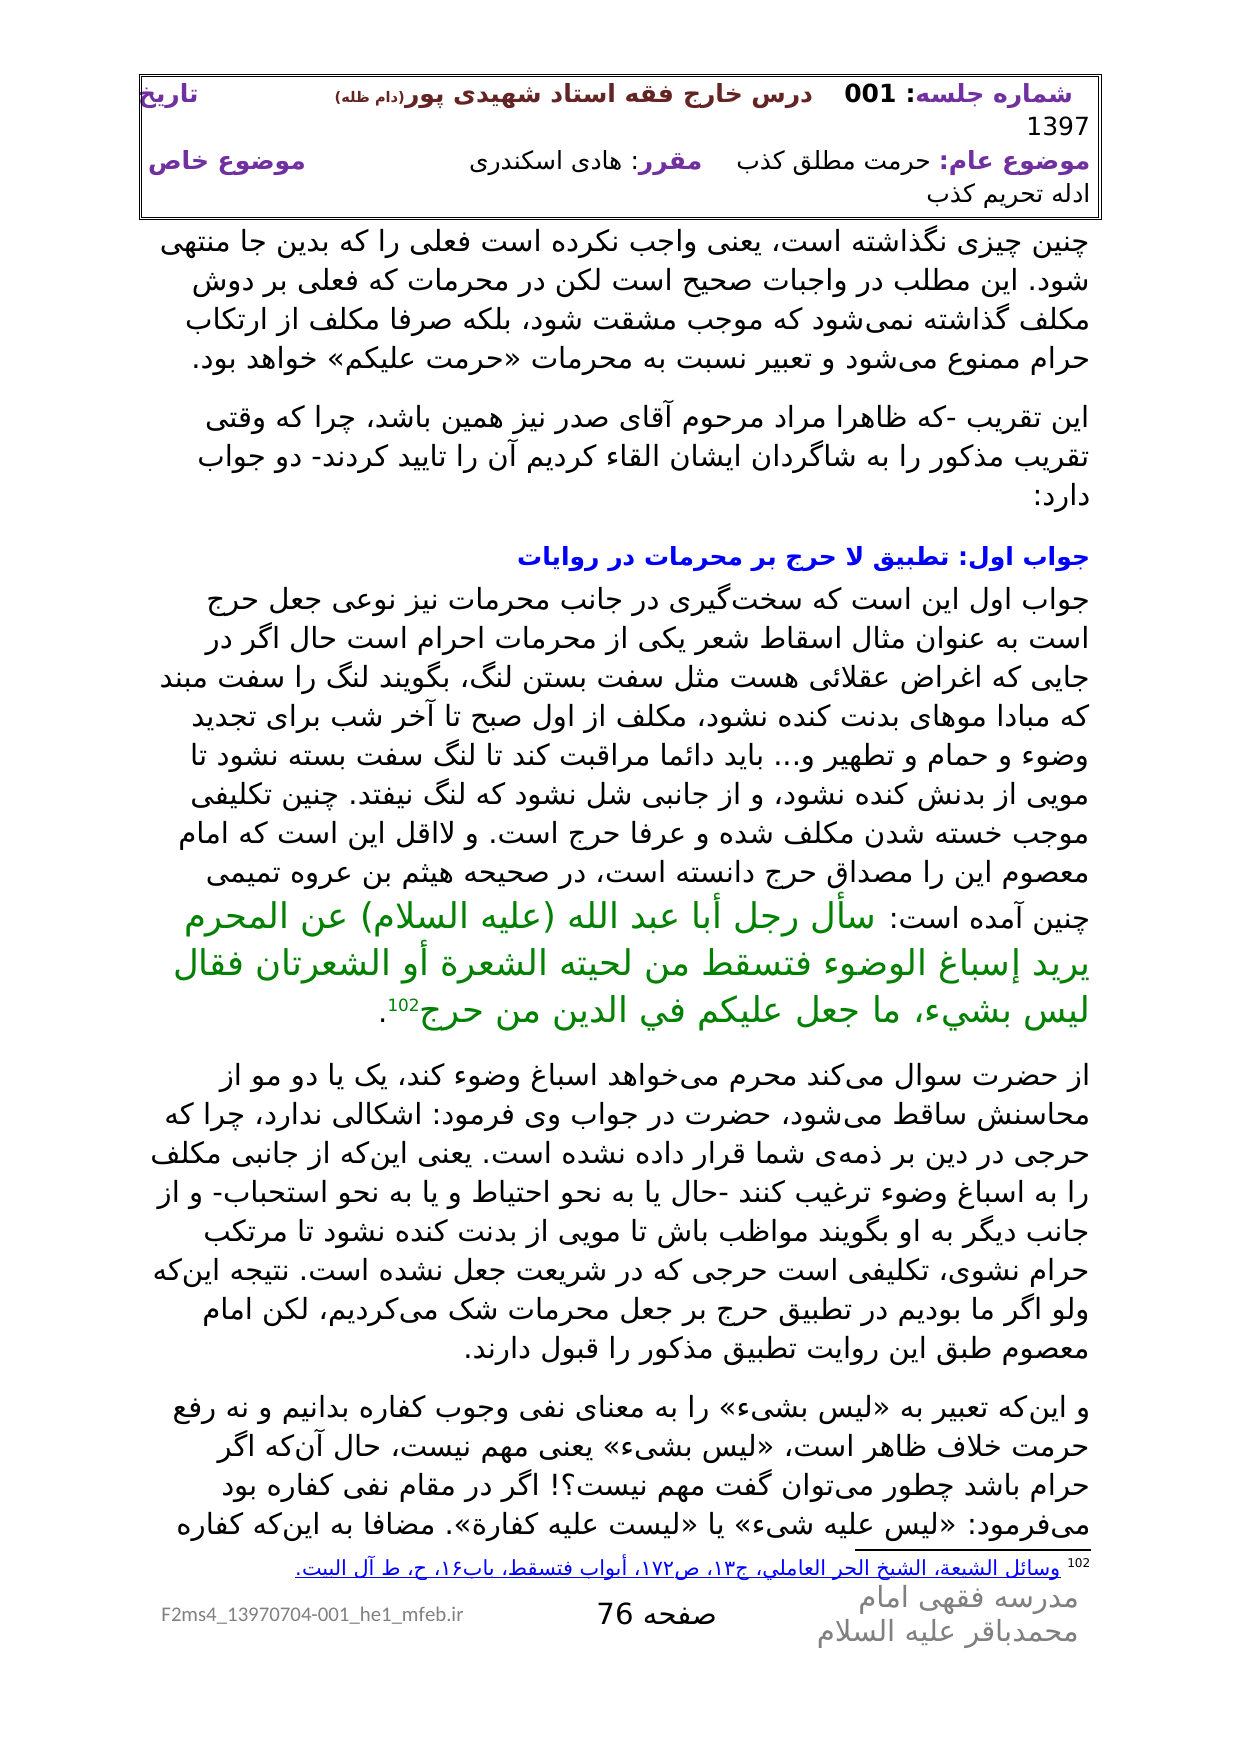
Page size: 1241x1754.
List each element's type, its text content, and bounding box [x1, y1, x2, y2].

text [150, 1391, 1090, 1542]
subtitle جواب اول: تطبیق لا حرج بر محرمات در روایات [150, 543, 1090, 572]
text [150, 224, 1090, 375]
text این تقریب -که ظاهرا مراد مرحوم آقای صدر نیز همین باشد، چرا که وقتی تقریب مذکور را به شاگردان ایشان القاء کردیم آن را تایید کردند- دو جواب دارد: [150, 401, 1090, 513]
text جواب اول این است که سخت‌گیری در جانب محرمات نیز نوعی جعل حرج است به عنوان مثال اسقاط شعر یکی از محرمات احرام است حال اگر در جایی که اغراض عقلائی هست مثل سفت بستن لنگ، ‌بگویند لنگ را سفت مبند که مبادا موهای بدنت کنده نشود، مکلف از اول صبح تا آخر شب برای تجدید وضوء و حمام و تطهیر و... باید دائما مراقبت کند تا لنگ سفت بسته نشود تا مویی از بدنش کنده نشود، و از جانبی شل نشود که لنگ نیفتد. چنین تکلیفی موجب خسته شدن مکلف شده و عرفا حرج است. و لااقل این است که امام معصوم این را مصداق حرج دانسته است، در صحیحه هیثم بن عروه تمیمی چنین آمده است: سأل رجل أبا عبد الله (عليه السلام) عن المحرم يريد إسباغ الوضوء فتسقط من لحيته الشعرة أو الشعرتان فقال ليس بشي‌ء، ما جعل عليكم في الدين من حرج. [150, 582, 1090, 1031]
text از حضرت سوال می‌کند محرم می‌‌خواهد اسباغ وضوء کند، یک یا دو مو از محاسنش ساقط می‌شود، حضرت در جواب وی فرمود: اشکالی ندارد، چرا که حرجی در دین بر ذمه‌ی شما قرار داده نشده است. یعنی این‌که از جانبی مکلف را به اسباغ وضوء ترغیب کنند -حال یا به نحو احتیاط و یا به نحو استحباب- و از جانب دیگر به او بگویند مواظب باش تا مویی از بدنت کنده نشود تا مرتکب حرام نشوی، تکلیفی است حرجی که در شریعت جعل نشده است. نتیجه این‌که ولو اگر ما بودیم در تطبیق حرج بر جعل محرمات شک می‌کردیم، لکن امام معصوم طبق این روایت تطبیق مذکور را قبول دارند. [150, 1058, 1090, 1365]
